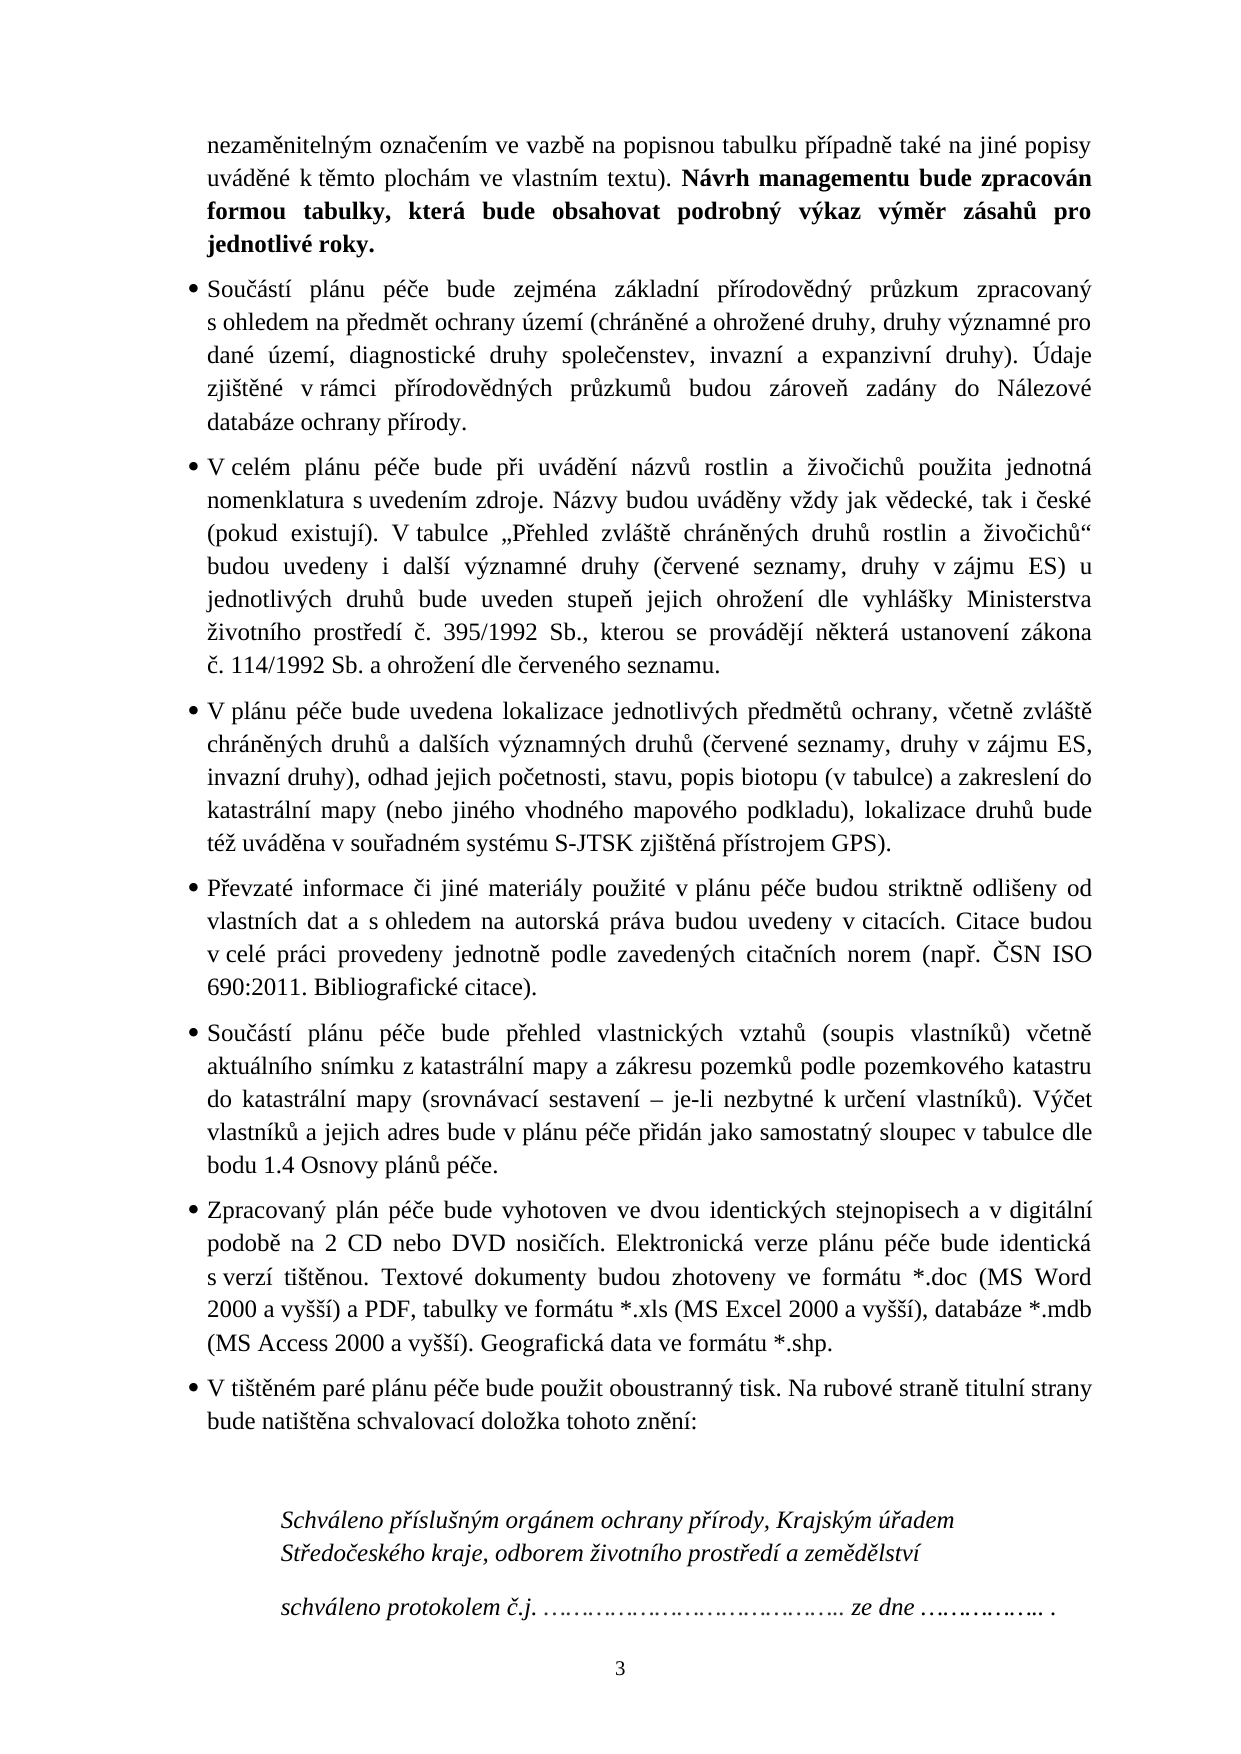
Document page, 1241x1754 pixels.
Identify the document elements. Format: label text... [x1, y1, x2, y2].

list Součástí plánu péče bude zejména základní přírodovědný průzkum zpracovaný s ohledem na předmět ochrany území (chráněné a ohrožené druhy, druhy významné pro dané území, diagnostické druhy společenstev, invazní a expanzivní druhy). Údaje zjištěné v rámci přírodovědných průzkumů budou zároveň zadány do Nálezové databáze ochrany přírody. [189, 274, 1092, 435]
list Součástí plánu péče bude přehled vlastnických vztahů (soupis vlastníků) včetně aktuálního snímku z katastrální mapy a zákresu pozemků podle pozemkového katastru do katastrální mapy (srovnávací sestavení – je-li nezbytné k určení vlastníků). Výčet vlastníků a jejich adres bude v plánu péče přidán jako samostatný sloupec v tabulce dle bodu 1.4 Osnovy plánů péče. [189, 1018, 1092, 1179]
text Schváleno příslušným orgánem ochrany přírody, Krajským úřadem Středočeského kraje, odborem životního prostředí a zemědělství [281, 1506, 1092, 1567]
list V tištěném paré plánu péče bude použit oboustranný tisk. Na rubové straně titulní strany bude natištěna schvalovací doložka tohoto znění: [189, 1373, 1092, 1435]
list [189, 130, 1092, 258]
text schváleno protokolem č.j. ………………………………….. ze dne …………….. . [281, 1592, 1092, 1621]
list V celém plánu péče bude při uvádění názvů rostlin a živočichů použita jednotná nomenklatura s uvedením zdroje. Názvy budou uváděny vždy jak vědecké, tak i české (pokud existují). V tabulce „Přehled zvláště chráněných druhů rostlin a živočichů“ budou uvedeny i další významné druhy (červené seznamy, druhy v zájmu ES) u jednotlivých druhů bude uveden stupeň jejich ohrožení dle vyhlášky Ministerstva životního prostředí č. 395/1992 Sb., kterou se provádějí některá ustanovení zákona č. 114/1992 Sb. a ohrožení dle červeného seznamu. [189, 452, 1092, 679]
list Zpracovaný plán péče bude vyhotoven ve dvou identických stejnopisech a v digitální podobě na 2 CD nebo DVD nosičích. Elektronická verze plánu péče bude identická s verzí tištěnou. Textové dokumenty budou zhotoveny ve formátu *.doc (MS Word 2000 a vyšší) a PDF, tabulky ve formátu *.xls (MS Excel 2000 a vyšší), databáze *.mdb (MS Access 2000 a vyšší). Geografická data ve formátu *.shp. [189, 1196, 1092, 1356]
list Převzaté informace či jiné materiály použité v plánu péče budou striktně odlišeny od vlastních dat a s ohledem na autorská práva budou uvedeny v citacích. Citace budou v celé práci provedeny jednotně podle zavedených citačních norem (např. ČSN ISO 690:2011. Bibliografické citace). [189, 873, 1092, 1001]
list V plánu péče bude uvedena lokalizace jednotlivých předmětů ochrany, včetně zvláště chráněných druhů a dalších významných druhů (červené seznamy, druhy v zájmu ES, invazní druhy), odhad jejich početnosti, stavu, popis biotopu (v tabulce) a zakreslení do katastrální mapy (nebo jiného vhodného mapového podkladu), lokalizace druhů bude též uváděna v souřadném systému S-JTSK zjištěná přístrojem GPS). [189, 696, 1092, 857]
